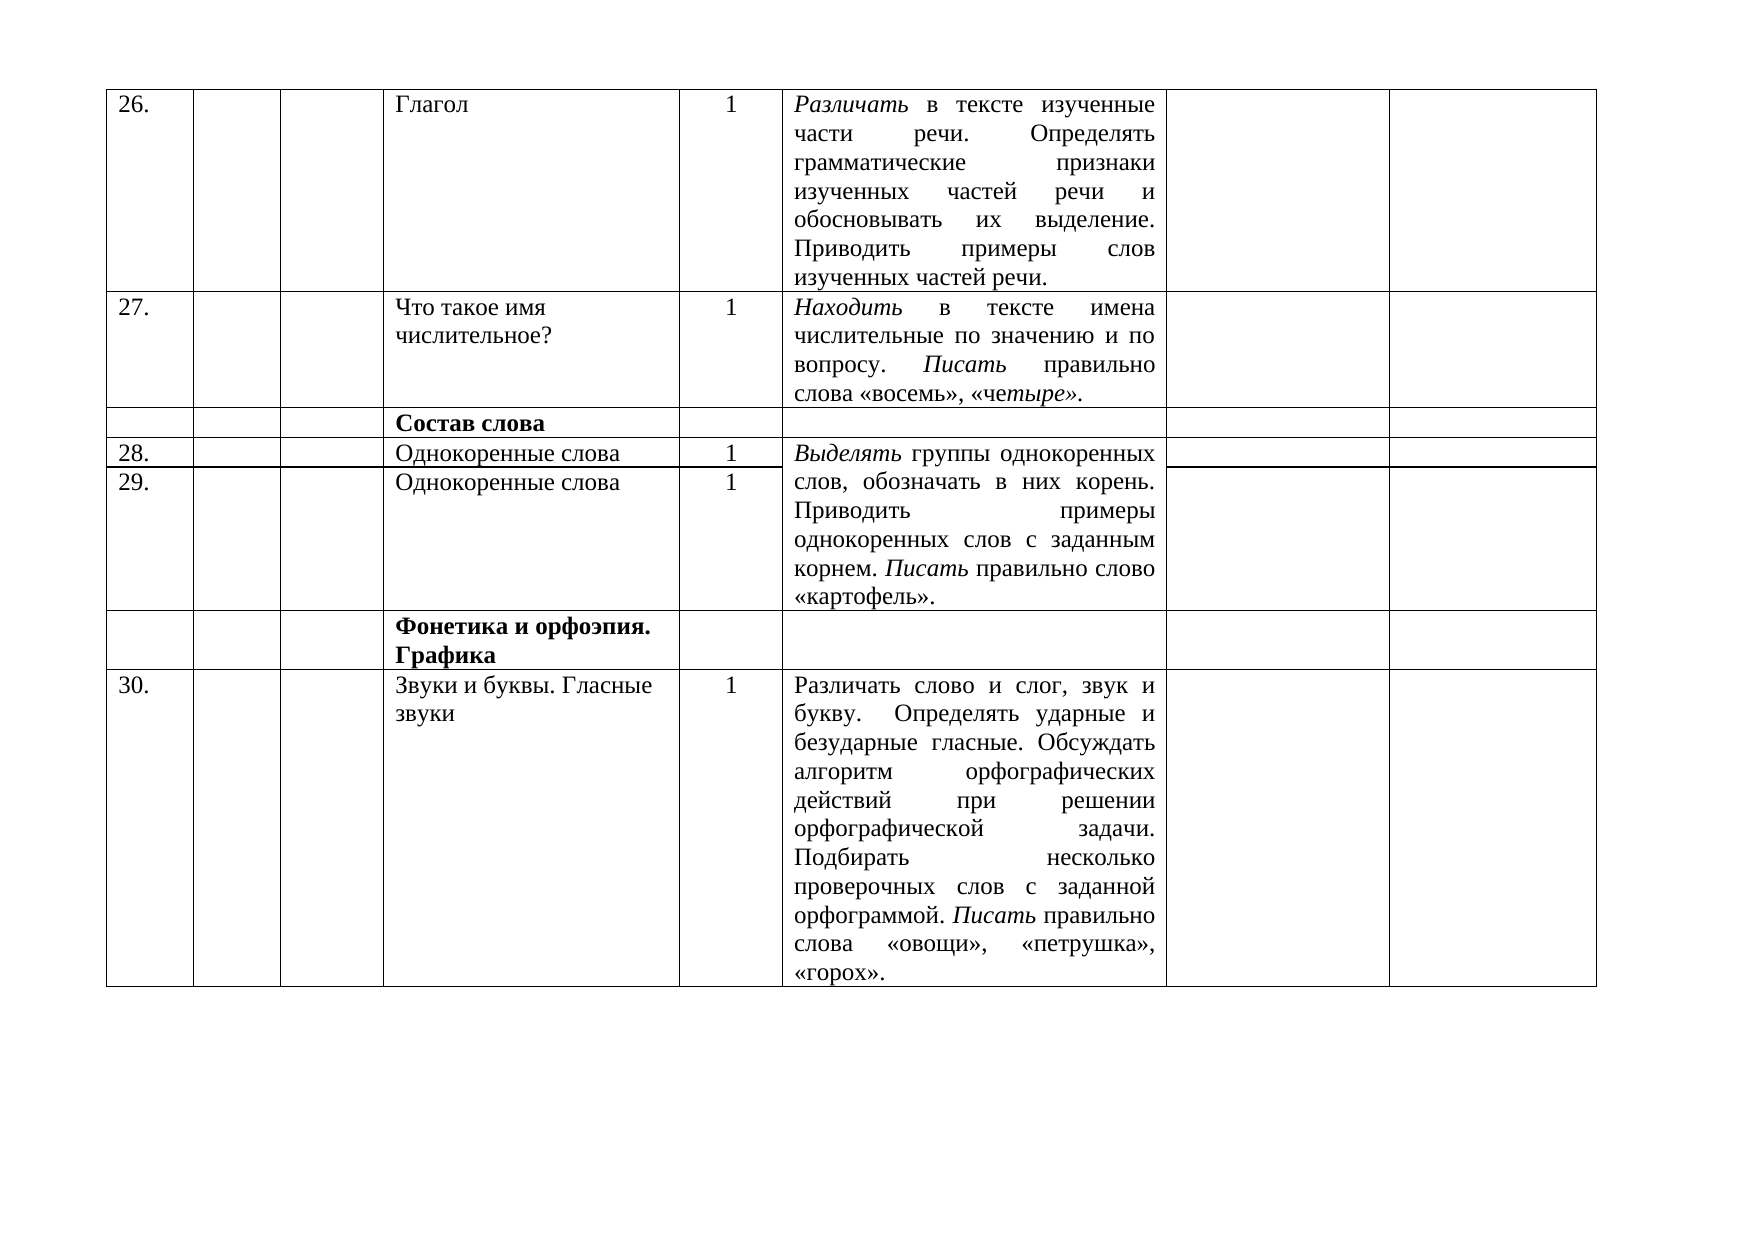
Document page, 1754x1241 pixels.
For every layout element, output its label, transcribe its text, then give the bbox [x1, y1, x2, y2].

table_cell [281, 408, 383, 437]
table_cell [281, 90, 383, 291]
table_cell [1390, 468, 1596, 610]
table_cell [107, 670, 193, 986]
table_cell [783, 408, 1166, 437]
table_cell [194, 292, 280, 407]
table_cell [680, 611, 782, 669]
table_cell [1390, 292, 1596, 407]
table_cell [194, 90, 280, 291]
table_cell [107, 438, 193, 466]
table_cell 1 [680, 438, 782, 466]
table_cell [783, 611, 1166, 669]
table_cell [1390, 90, 1596, 291]
table_cell Фонетика и орфоэпия. Графика [384, 611, 679, 669]
table_cell Выделять группы однокоренных слов, обозначать в них корень. Приводить примеры однокоренных слов с заданным корнем. Писать правильно слово «картофель». [783, 438, 1166, 610]
table_cell Что такое имя числительное? [384, 292, 679, 407]
table_cell [1167, 292, 1389, 407]
table_cell [281, 292, 383, 407]
table_cell [1167, 90, 1389, 291]
table_cell [281, 670, 383, 986]
table_cell [194, 438, 280, 466]
table_cell [1167, 611, 1389, 669]
table_cell 1 [680, 292, 782, 407]
table_cell [194, 611, 280, 669]
table_cell [1167, 468, 1389, 610]
table_cell [1167, 670, 1389, 986]
table_cell Звуки и буквы. Гласные звуки [384, 670, 679, 986]
table_cell [281, 438, 383, 466]
table_cell Находить в тексте имена числительные по значению и по вопросу. Писать правильно слова «восемь», «четыре». [783, 292, 1166, 407]
table_cell 1 [680, 90, 782, 291]
table_cell 1 [680, 468, 782, 610]
table_cell [1390, 408, 1596, 437]
table_cell [107, 90, 193, 291]
table_cell [194, 468, 280, 610]
table_cell [1390, 438, 1596, 466]
table_cell [281, 611, 383, 669]
table_cell [1390, 611, 1596, 669]
table_cell [1167, 438, 1389, 466]
table_cell [281, 468, 383, 610]
table_cell [107, 408, 193, 437]
table_cell [107, 468, 193, 610]
table_cell Глагол [384, 90, 679, 291]
table_cell Различать слово и слог, звук и букву. Определять ударные и безударные гласные. Обсуждать алгоритм орфографических действий при решении орфографической задачи. Подбирать несколько проверочных слов с заданной орфограммой. Писать правильно слова «овощи», «петрушка», «горох». [783, 670, 1166, 986]
table_cell [194, 670, 280, 986]
table_cell Однокоренные слова [384, 438, 679, 466]
table_cell [194, 408, 280, 437]
table_cell [107, 611, 193, 669]
table_cell [1390, 670, 1596, 986]
table_cell [107, 292, 193, 407]
table_cell Состав слова [384, 408, 679, 437]
table_cell Различать в тексте изученные части речи. Определять грамматические признаки изученных частей речи и обосновывать их выделение. Приводить примеры слов изученных частей речи. [783, 90, 1166, 291]
table_cell [680, 408, 782, 437]
table_cell [1167, 408, 1389, 437]
table_cell Однокоренные слова [384, 468, 679, 610]
table_cell 1 [680, 670, 782, 986]
